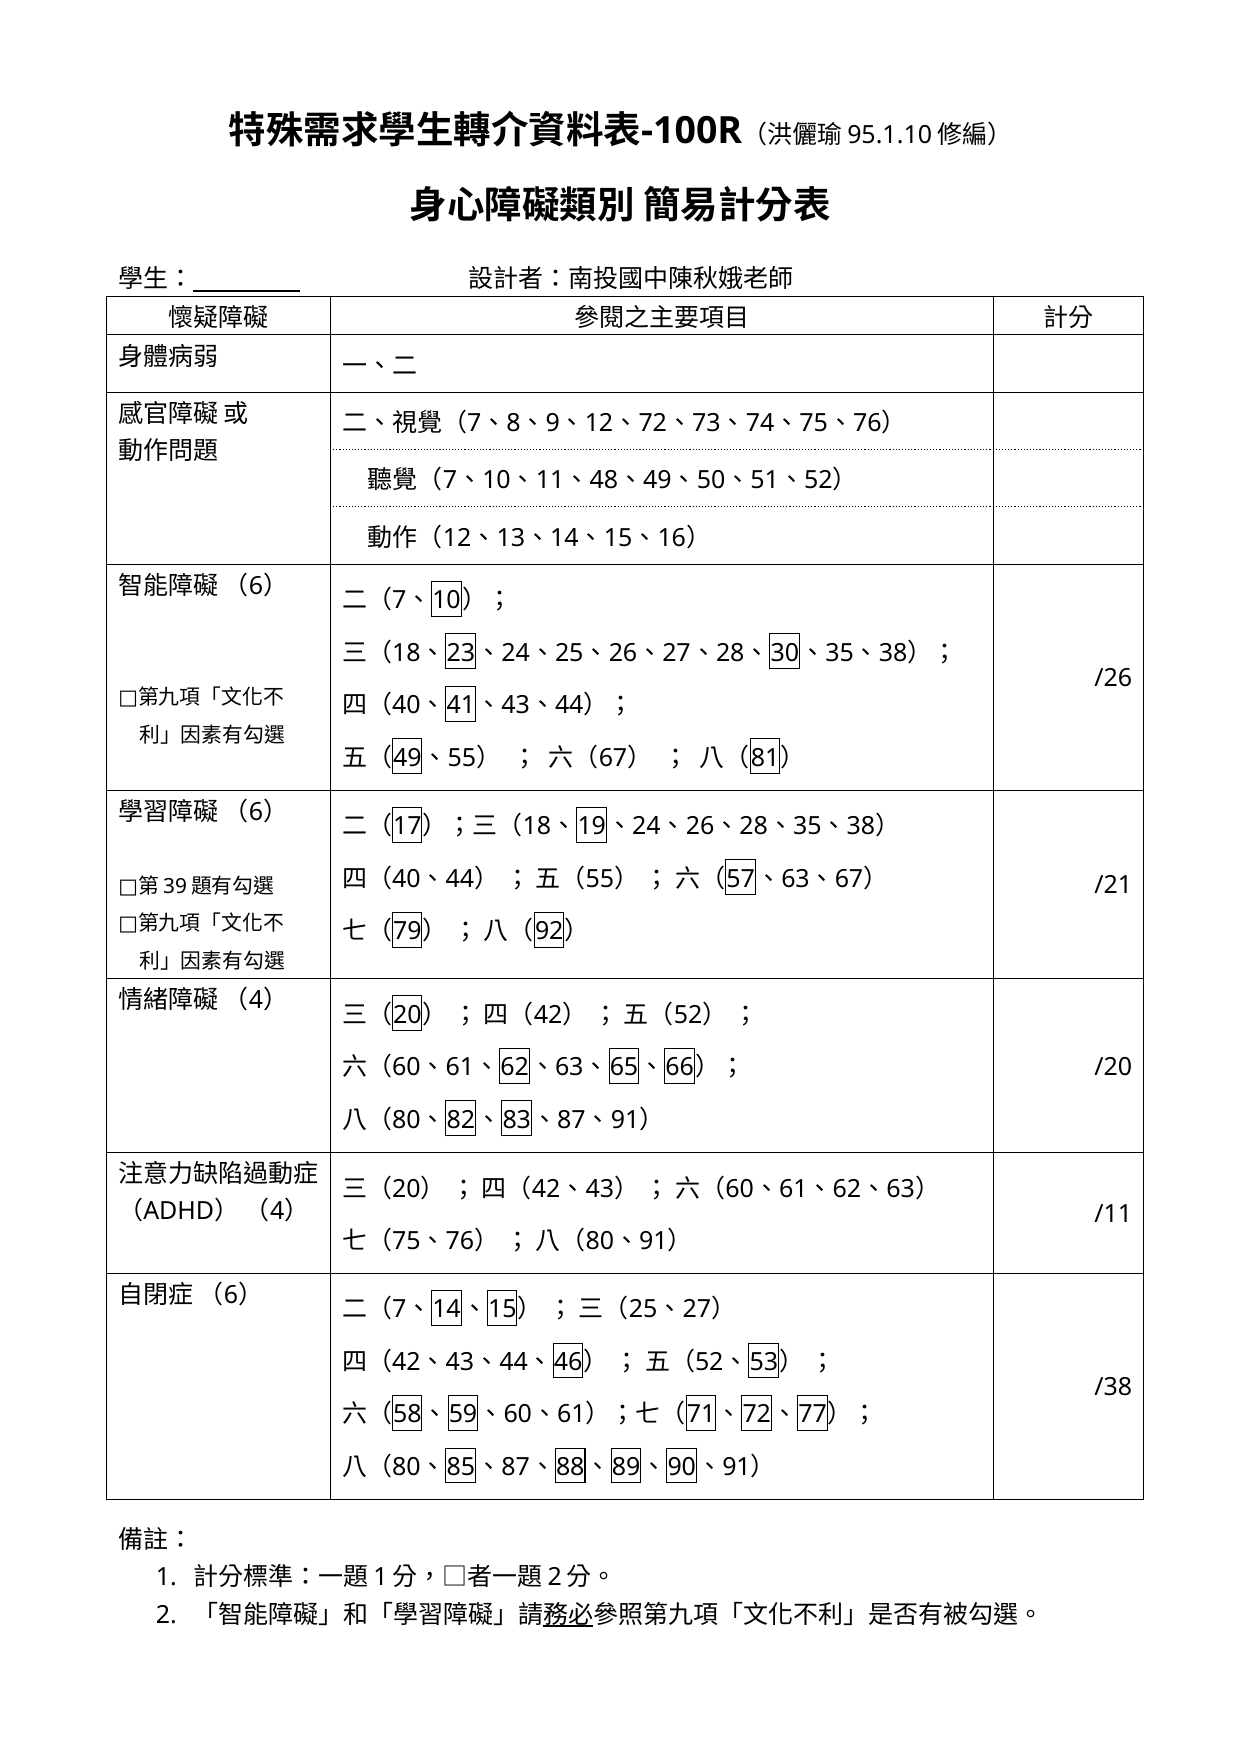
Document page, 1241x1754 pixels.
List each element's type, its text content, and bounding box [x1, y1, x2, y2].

table_cell 二（7、14、15） ； 三（25、27） 四（42、43、44、46） ； 五（52、53） ； 六（58、59、60、61）；七（71、72、77）； 八（80、85、87、88、89、90、91） [331, 1274, 993, 1499]
table_cell 學習障礙 （6） □第39題有勾選 □第九項「文化不利」因素有勾選 [107, 791, 330, 978]
list 「智能障礙」和「學習障礙」請務必參照第九項「文化不利」是否有被勾選。 [156, 1593, 1122, 1631]
text 學生： 設計者：南投國中老師 [118, 258, 1122, 296]
table_cell /11 [994, 1153, 1143, 1273]
table_cell 二（7、10）； 三（18、23、24、25、26、27、28、30、35、38）； 四（40、41、43、44）； 五（49、55） ； 六（67） ； 八（81） [331, 565, 993, 789]
table_cell /38 [994, 1274, 1143, 1499]
table_header 懷疑障礙 [107, 297, 330, 334]
table_cell 注意力缺陷過動症（ADHD） （4） [107, 1153, 330, 1273]
table_cell 一、二 [331, 335, 993, 392]
table_cell 情緒障礙 （4） [107, 979, 330, 1152]
table_cell /20 [994, 979, 1143, 1152]
table_cell [994, 335, 1143, 392]
table_cell 自閉症 （6） [107, 1274, 330, 1499]
list 計分標準：一題1分，□者一題2分。 [156, 1556, 1122, 1593]
table_cell 動作（12、13、14、15、16） [331, 506, 993, 563]
table_cell 感官障礙 或 動作問題 [107, 393, 330, 563]
table_cell 身體病弱 [107, 335, 330, 392]
table_header 計分 [994, 297, 1143, 334]
table_cell [994, 393, 1143, 449]
table_header 參閱之主要項目 [331, 297, 993, 334]
table_cell 智能障礙 （6） □第九項「文化不利」因素有勾選 [107, 565, 330, 789]
text 身心障礙類別 簡易計分表 [118, 164, 1122, 239]
table_cell 聽覺（7、10、11、48、49、50、51、52） [331, 449, 993, 506]
table_cell [994, 506, 1143, 563]
table_cell 二（17）；三（18、19、24、26、28、35、38） 四（40、44） ； 五（55） ； 六（57、63、67） 七（79） ； 八（92） [331, 791, 993, 978]
table_cell 三（20） ； 四（42、43） ； 六（60、61、62、63） 七（75、76） ； 八（80、91） [331, 1153, 993, 1273]
table_cell 三（20） ； 四（42） ； 五（52） ； 六（60、61、62、63、65、66）； 八（80、82、83、87、91） [331, 979, 993, 1152]
table_cell /26 [994, 565, 1143, 789]
text 特殊需求學生轉介資料表-100R（洪儷瑜95.1.10修編） [118, 89, 1122, 164]
text 備註： [118, 1518, 1122, 1556]
table_cell [994, 449, 1143, 506]
table_cell 二、視覺（7、8、9、12、72、73、74、75、76） [331, 393, 993, 449]
table_cell /21 [994, 791, 1143, 978]
